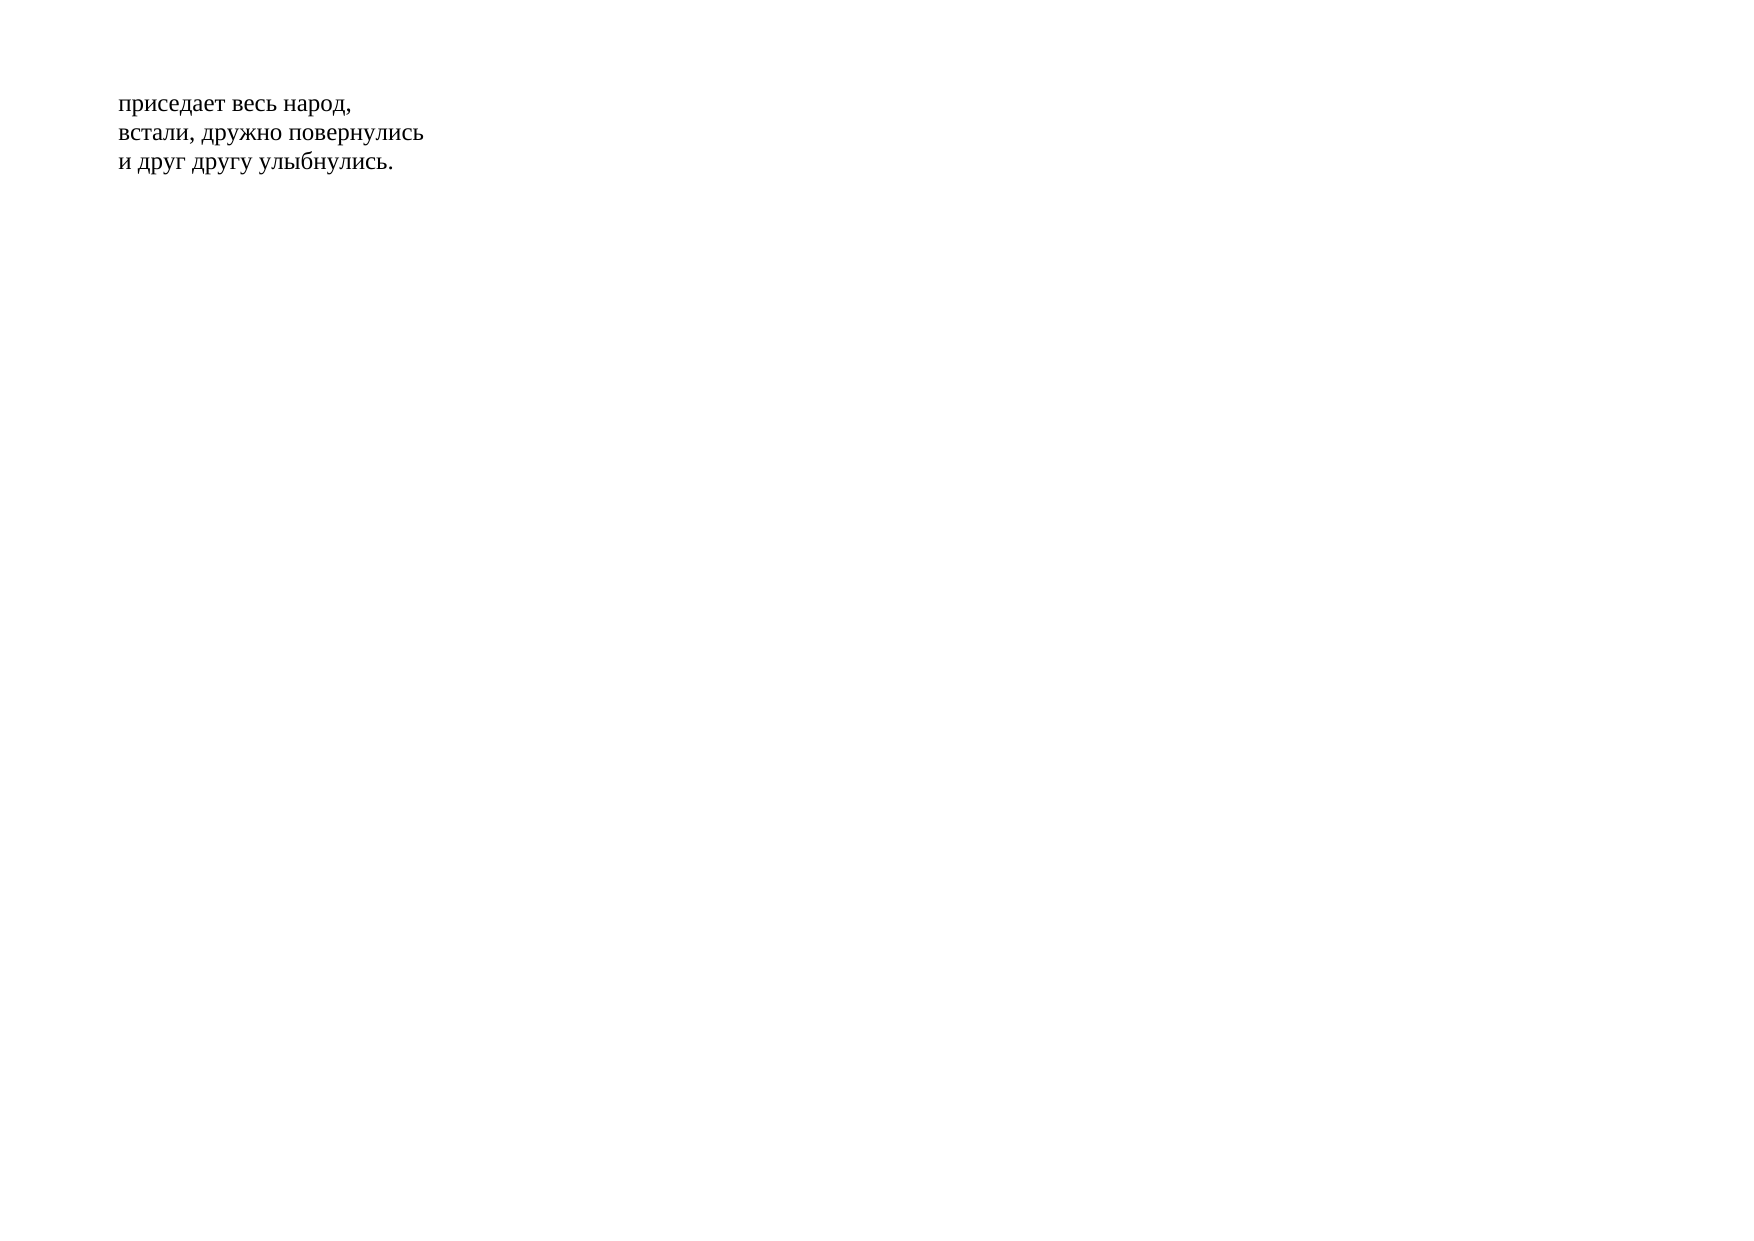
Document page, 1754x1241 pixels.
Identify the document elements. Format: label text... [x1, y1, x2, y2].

text встали, дружно повернулись [118, 117, 1636, 146]
text и друг другу улыбнулись. [118, 146, 1636, 175]
text приседает весь народ, [118, 88, 1636, 117]
